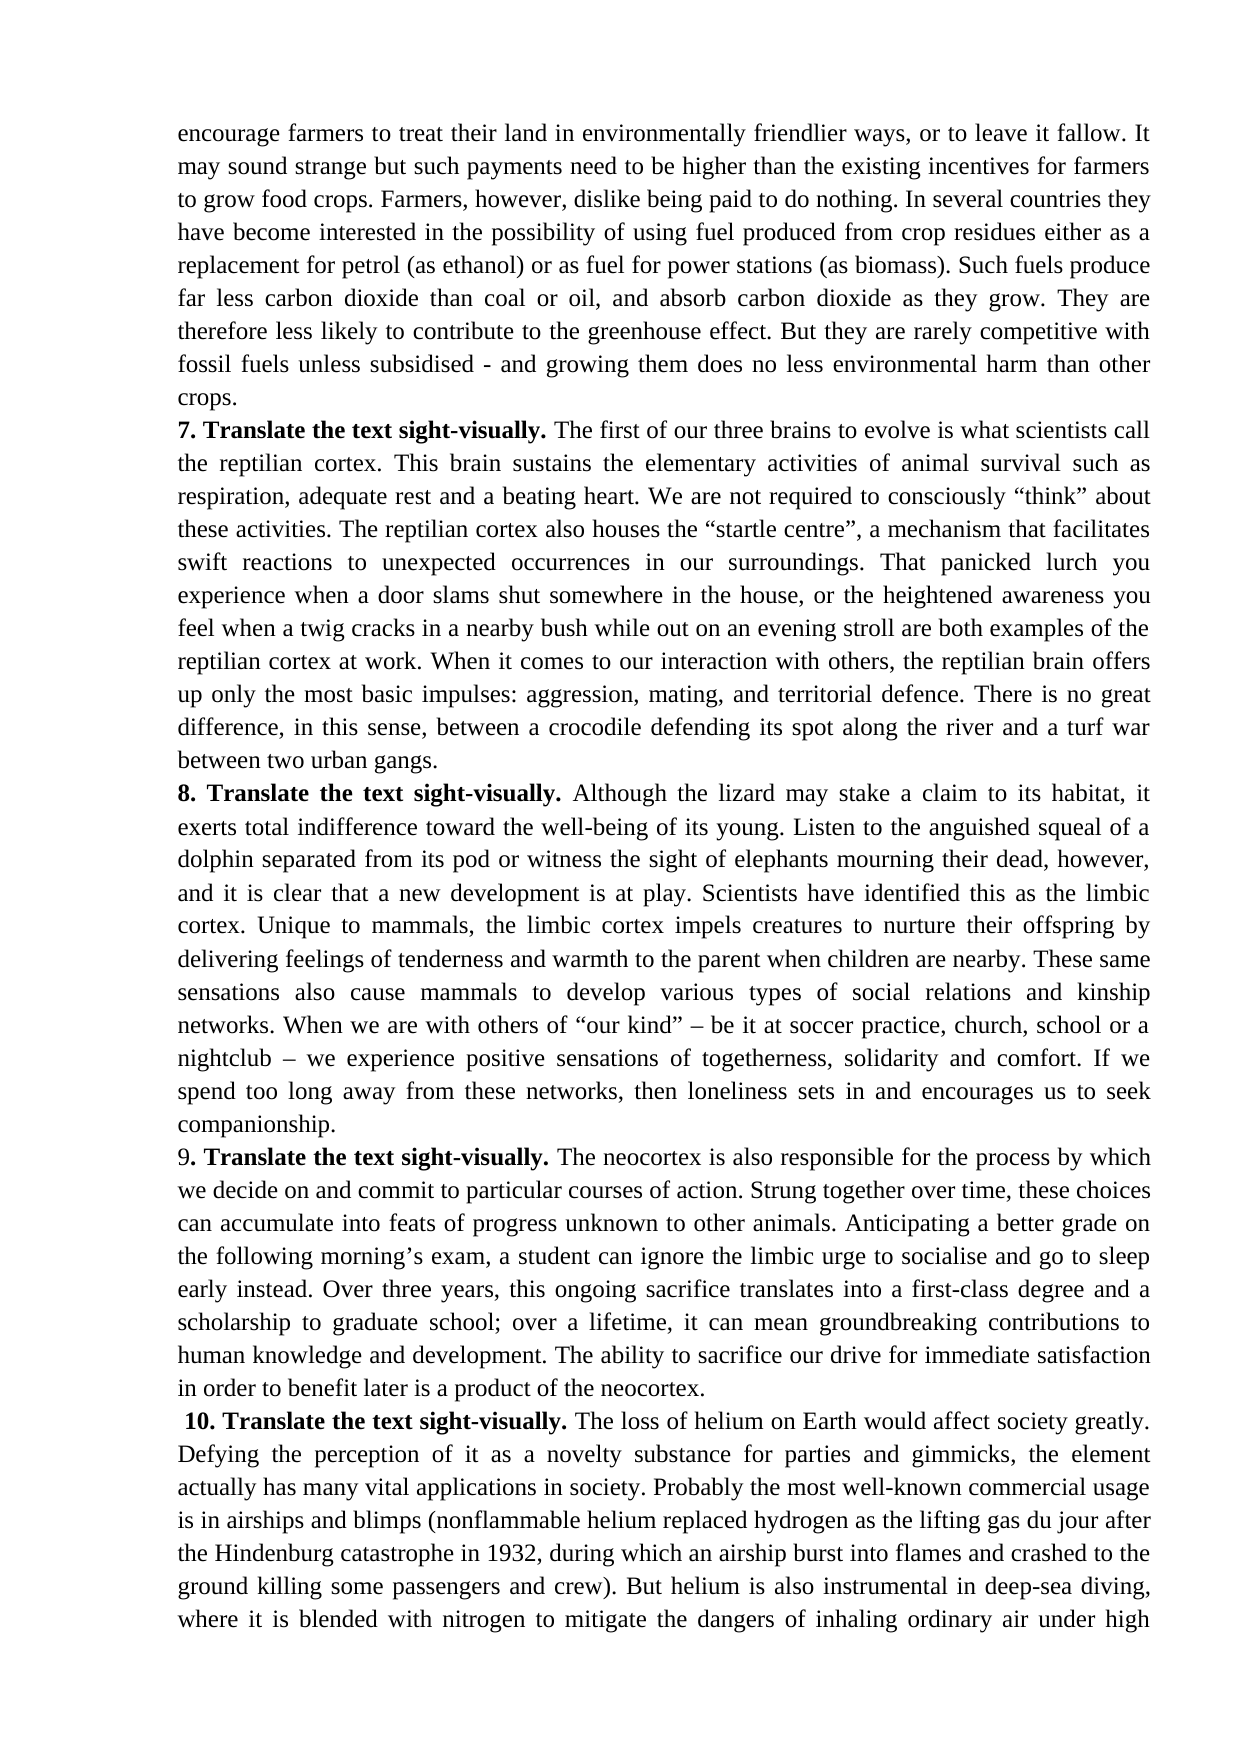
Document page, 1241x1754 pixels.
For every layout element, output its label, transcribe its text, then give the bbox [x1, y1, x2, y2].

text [177, 118, 1152, 411]
text 7. Translate the text sight-visually. The first of our three brains to evolve is what scientists call the reptilian cortex. This brain sustains the elementary activities of animal survival such as respiration, adequate rest and a beating heart. We are not required to consciously “think” about these activities. The reptilian cortex also houses the “startle centre”, a mechanism that facilitates swift reactions to unexpected occurrences in our surroundings. That panicked lurch you experience when a door slams shut somewhere in the house, or the heightened awareness you feel when a twig cracks in a nearby bush while out on an evening stroll are both examples of the reptilian cortex at work. When it comes to our interaction with others, the reptilian brain offers up only the most basic impulses: aggression, mating, and territorial defence. There is no great difference, in this sense, between a crocodile defending its spot along the river and a turf war between two urban gangs. [177, 415, 1152, 774]
text 9. Translate the text sight-visually. The neocortex is also responsible for the process by which we decide on and commit to particular courses of action. Strung together over time, these choices can accumulate into feats of progress unknown to other animals. Anticipating a better grade on the following morning’s exam, a student can ignore the limbic urge to socialise and go to sleep early instead. Over three years, this ongoing sacrifice translates into a first-class degree and a scholarship to graduate school; over a lifetime, it can mean groundbreaking contributions to human knowledge and development. The ability to sacrifice our drive for immediate satisfaction in order to benefit later is a product of the neocortex. [177, 1142, 1152, 1402]
text 8. Translate the text sight-visually. Although the lizard may stake a claim to its habitat, it exerts total indifference toward the well-being of its young. Listen to the anguished squeal of a dolphin separated from its pod or witness the sight of elephants mourning their dead, however, and it is clear that a new development is at play. Scientists have identified this as the limbic cortex. Unique to mammals, the limbic cortex impels creatures to nurture their offspring by delivering feelings of tenderness and warmth to the parent when children are nearby. These same sensations also cause mammals to develop various types of social relations and kinship networks. When we are with others of “our kind” – be it at soccer practice, church, school or a nightclub – we experience positive sensations of togetherness, solidarity and comfort. If we spend too long away from these networks, then loneliness sets in and encourages us to seek companionship. [177, 778, 1152, 1137]
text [177, 1406, 1152, 1633]
